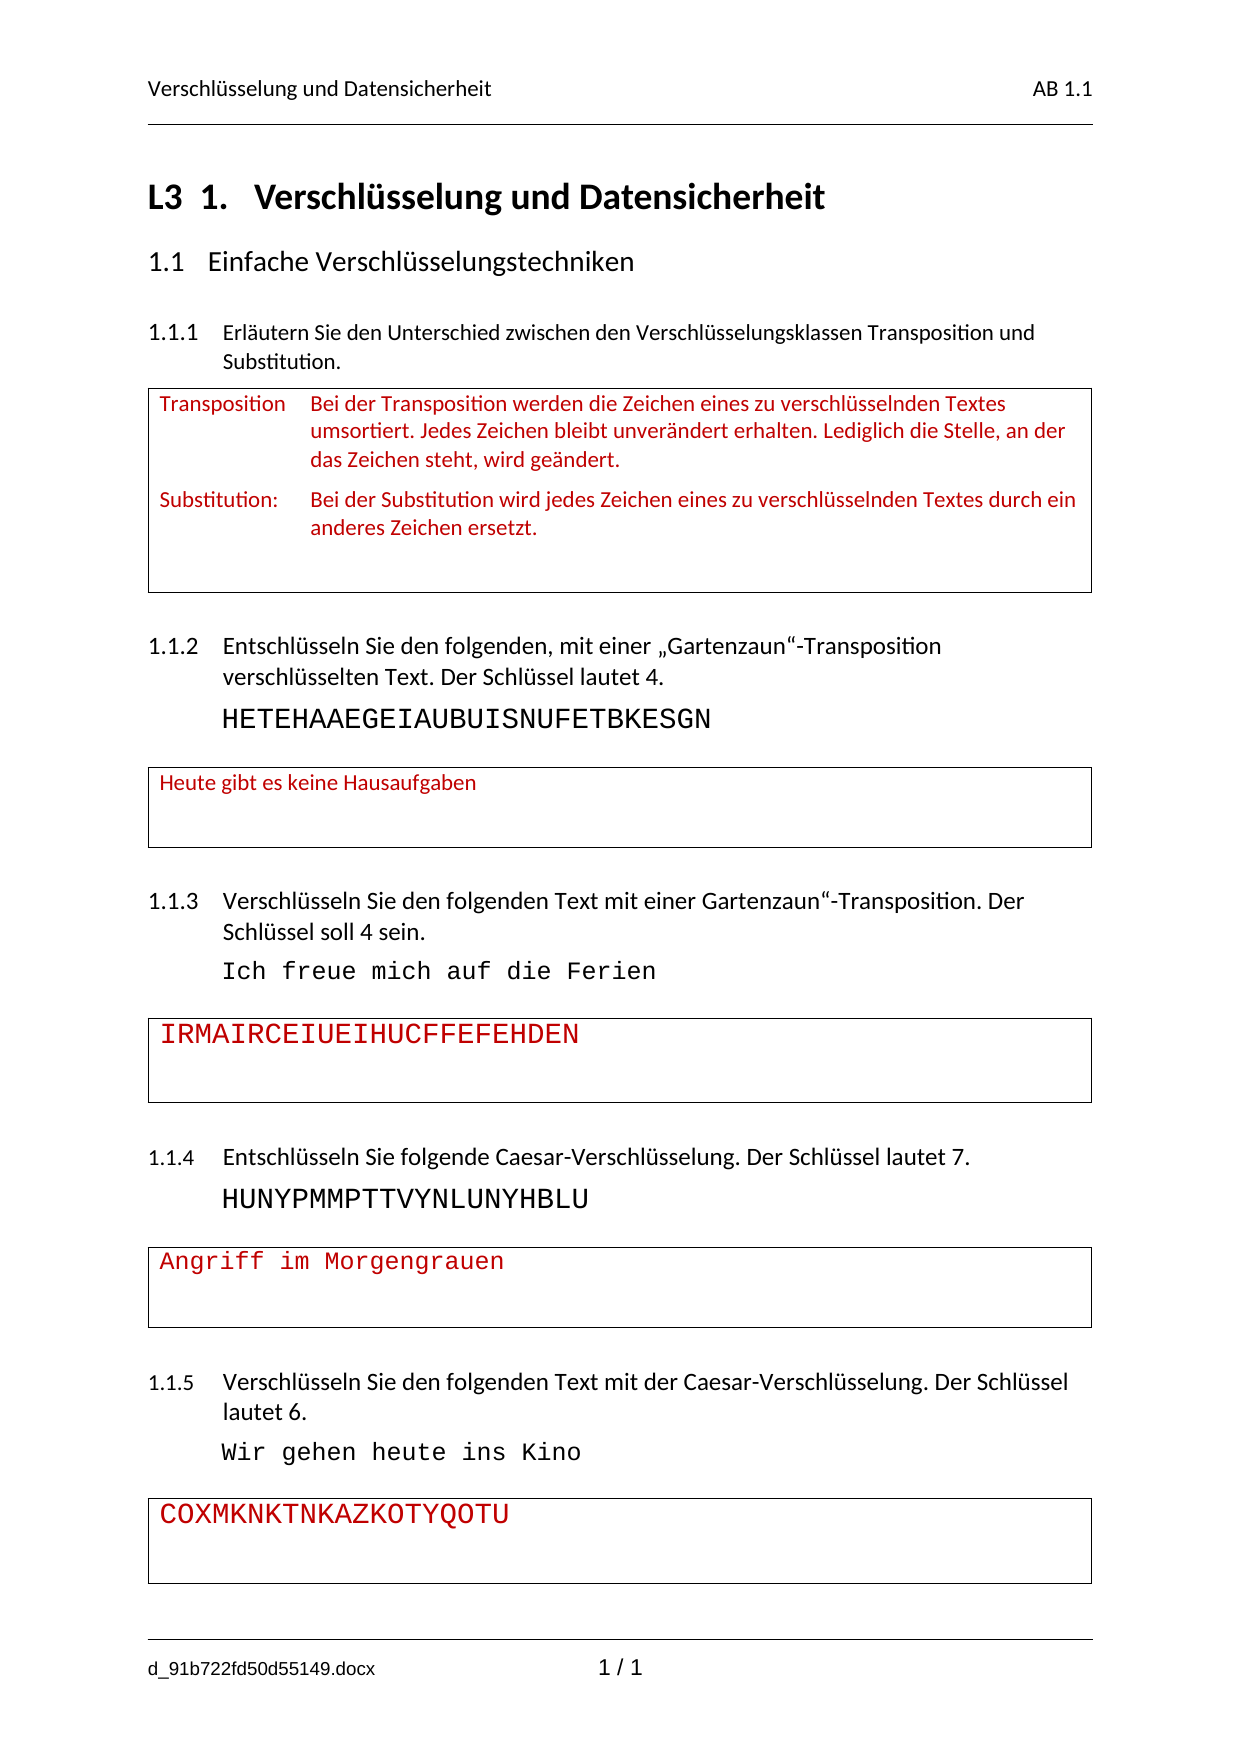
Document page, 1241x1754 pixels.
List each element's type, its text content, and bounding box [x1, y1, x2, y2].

subtitle Entschlüsseln Sie folgende Caesar-Verschlüsselung. Der Schlüssel lautet 7. [148, 1141, 1093, 1171]
table_header COXMKNKTNKAZKOTYQOTU [149, 1499, 1091, 1582]
subtitle Verschlüsseln Sie den folgenden Text mit der Caesar-Verschlüsselung. Der Schlüssel lautet 6. [148, 1366, 1093, 1427]
subtitle Entschlüsseln Sie den folgenden, mit einer „Gartenzaun“-Transposition verschlüsselten Text. Der Schlüssel lautet 4. [148, 630, 1093, 691]
table_header Heute gibt es keine Hausaufgaben [149, 768, 1091, 847]
text Ich freue mich auf die Ferien [221, 959, 1093, 987]
subtitle Einfache Verschlüsselungstechniken [148, 243, 1093, 279]
table_header Angriff im Morgengrauen [149, 1248, 1091, 1327]
subtitle Erläutern Sie den Unterschied zwischen den Verschlüsselungsklassen Transposition und Substitution. [148, 317, 1093, 375]
text HETEHAAEGEIAUBUISNUFETBKESGN [221, 704, 1093, 737]
text Wir gehen heute ins Kino [221, 1439, 1093, 1467]
text HUNYPMMPTTVYNLUNYHBLU [221, 1184, 1093, 1217]
table_header IRMAIRCEIUEIHUCFFEFEHDEN [149, 1019, 1091, 1102]
subtitle Verschlüsseln Sie den folgenden Text mit einer Gartenzaun“-Transposition. Der Schlüssel soll 4 sein. [148, 885, 1093, 946]
table_header Transposition Bei der Transposition werden die Zeichen eines zu verschlüsselnden Textes umsortiert. Jedes Zeichen bleibt unverändert erhalten. Lediglich die Stelle, an der das Zeichen steht, wird geändert. Substitution: Bei der Substitution wird jedes Zeichen eines zu verschlüsselnden Textes durch ein anderes Zeichen ersetzt. [149, 389, 1091, 592]
subtitle Verschlüsselung und Datensicherheit [148, 173, 1093, 218]
